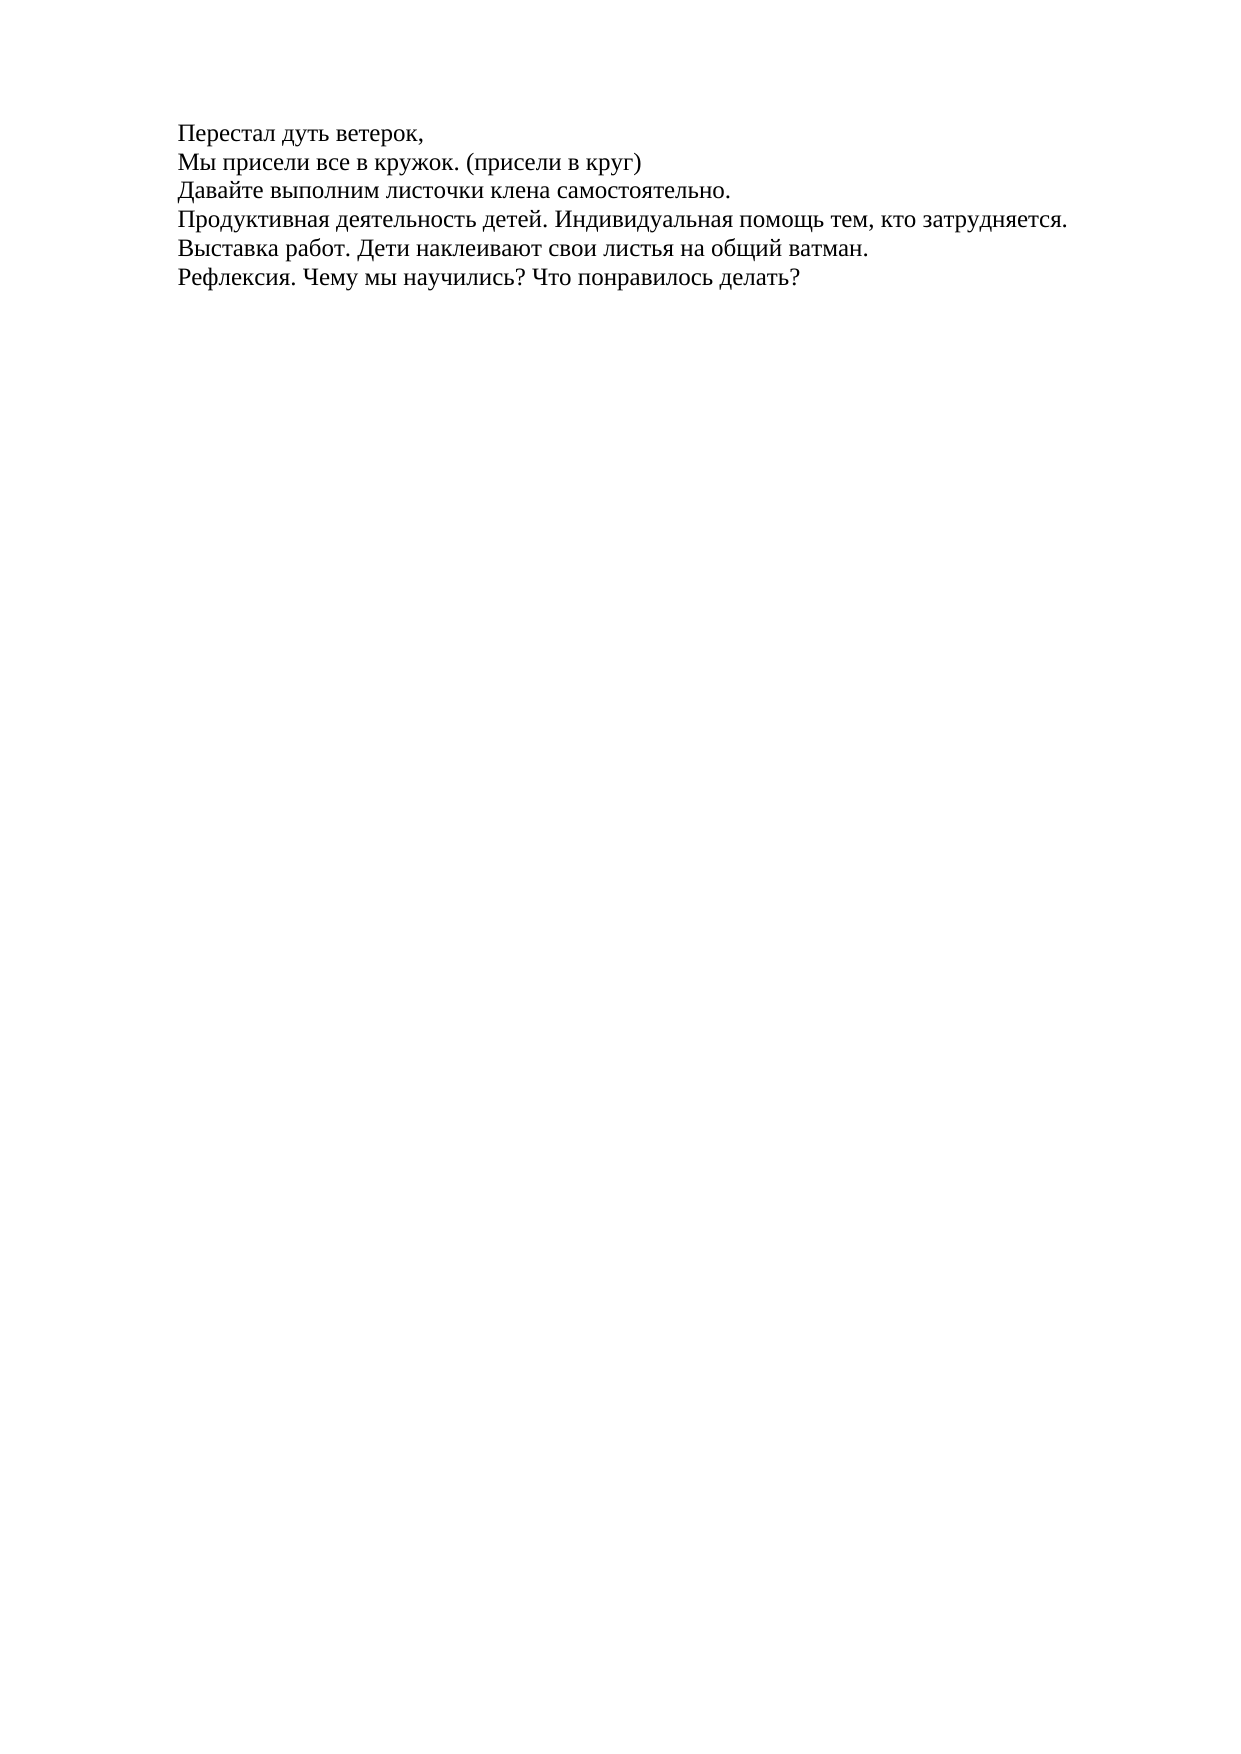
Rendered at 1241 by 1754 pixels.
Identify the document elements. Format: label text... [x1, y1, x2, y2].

text Перестал дуть ветерок, [177, 118, 1152, 147]
text Выставка работ. Дети наклеивают свои листья на общий ватман. [177, 233, 1152, 262]
text Мы присели все в кружок. (присели в круг) [177, 147, 1152, 176]
text Рефлексия. Чему мы научились? Что понравилось делать? [177, 262, 1152, 291]
text Давайте выполним листочки клена самостоятельно. [177, 176, 1152, 204]
text Продуктивная деятельность детей. Индивидуальная помощь тем, кто затрудняется. [177, 204, 1152, 233]
